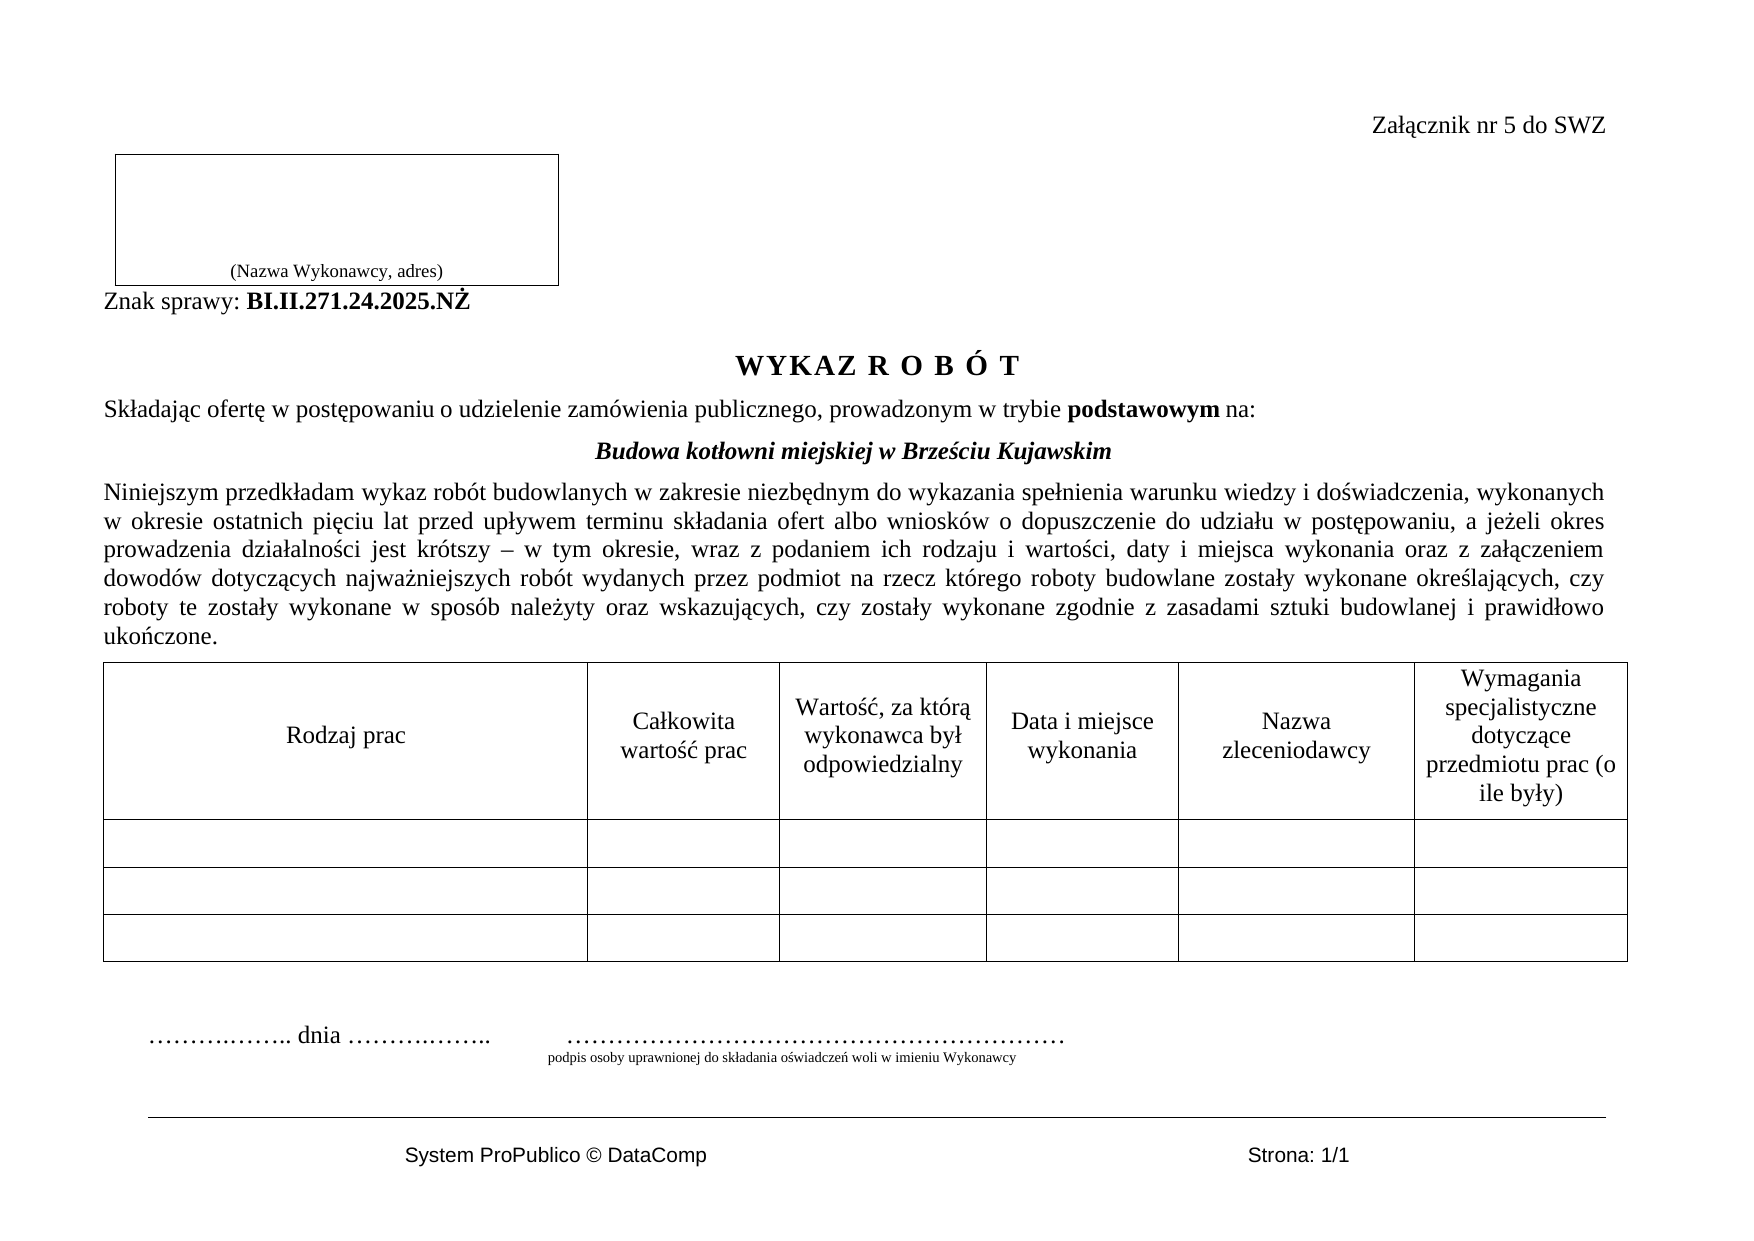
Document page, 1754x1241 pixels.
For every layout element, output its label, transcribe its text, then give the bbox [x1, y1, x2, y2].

text Niniejszym przedkładam wykaz robót budowlanych w zakresie niezbędnym do wykazania spełnienia warunku wiedzy i doświadczenia, wykonanych w okresie ostatnich pięciu lat przed upływem terminu składania ofert albo wniosków o dopuszczenie do udziału w postępowaniu, a jeżeli okres prowadzenia działalności jest krótszy – w tym okresie, wraz z podaniem ich rodzaju i wartości, daty i miejsca wykonania oraz z załączeniem dowodów dotyczących najważniejszych robót wydanych przez podmiot na rzecz którego roboty budowlane zostały wykonane określających, czy roboty te zostały wykonane w sposób należyty oraz wskazujących, czy zostały wykonane zgodnie z zasadami sztuki budowlanej i prawidłowo ukończone. [103, 477, 1606, 649]
table_header Wymagania specjalistyczne dotyczące przedmiotu prac (o ile były) [1415, 663, 1627, 819]
table_header Nazwa zleceniodawcy [1179, 663, 1414, 819]
table_header Data i miejsce wykonania [987, 663, 1178, 819]
table_cell [588, 820, 779, 867]
table_cell [1179, 868, 1414, 914]
title Załącznik nr 5 do SWZ [148, 110, 1606, 139]
subtitle WYKAZ R O B Ó T [148, 348, 1606, 382]
table_cell [104, 868, 587, 914]
table_header (Nazwa Wykonawcy, adres) [116, 155, 558, 285]
text ……….…….. dnia ……….…….. …………………………………………………… [148, 1020, 1606, 1048]
table_cell [987, 820, 1178, 867]
table_cell [780, 915, 986, 961]
text Znak sprawy: BI.II.271.24.2025.NŻ [103, 286, 1606, 315]
table_header Rodzaj prac [104, 663, 587, 819]
table_cell [987, 868, 1178, 914]
text podpis osoby uprawnionej do składania oświadczeń woli w imieniu Wykonawcy [148, 1048, 1606, 1077]
table_cell [780, 820, 986, 867]
table_cell [588, 868, 779, 914]
table_cell [1179, 820, 1414, 867]
table_header Całkowita wartość prac [588, 663, 779, 819]
table_header Wartość, za którą wykonawca był odpowiedzialny [780, 663, 986, 819]
table_cell [104, 820, 587, 867]
table_cell [780, 868, 986, 914]
text Składając ofertę w postępowaniu o udzielenie zamówienia publicznego, prowadzonym w trybie podstawowym na: [103, 394, 1606, 423]
table_cell [1415, 868, 1627, 914]
table_cell [588, 915, 779, 961]
table_cell [1415, 820, 1627, 867]
table_cell [104, 915, 587, 961]
table_cell [1415, 915, 1627, 961]
table_cell [1179, 915, 1414, 961]
table_cell [987, 915, 1178, 961]
text Budowa kotłowni miejskiej w Brześciu Kujawskim [103, 436, 1606, 464]
